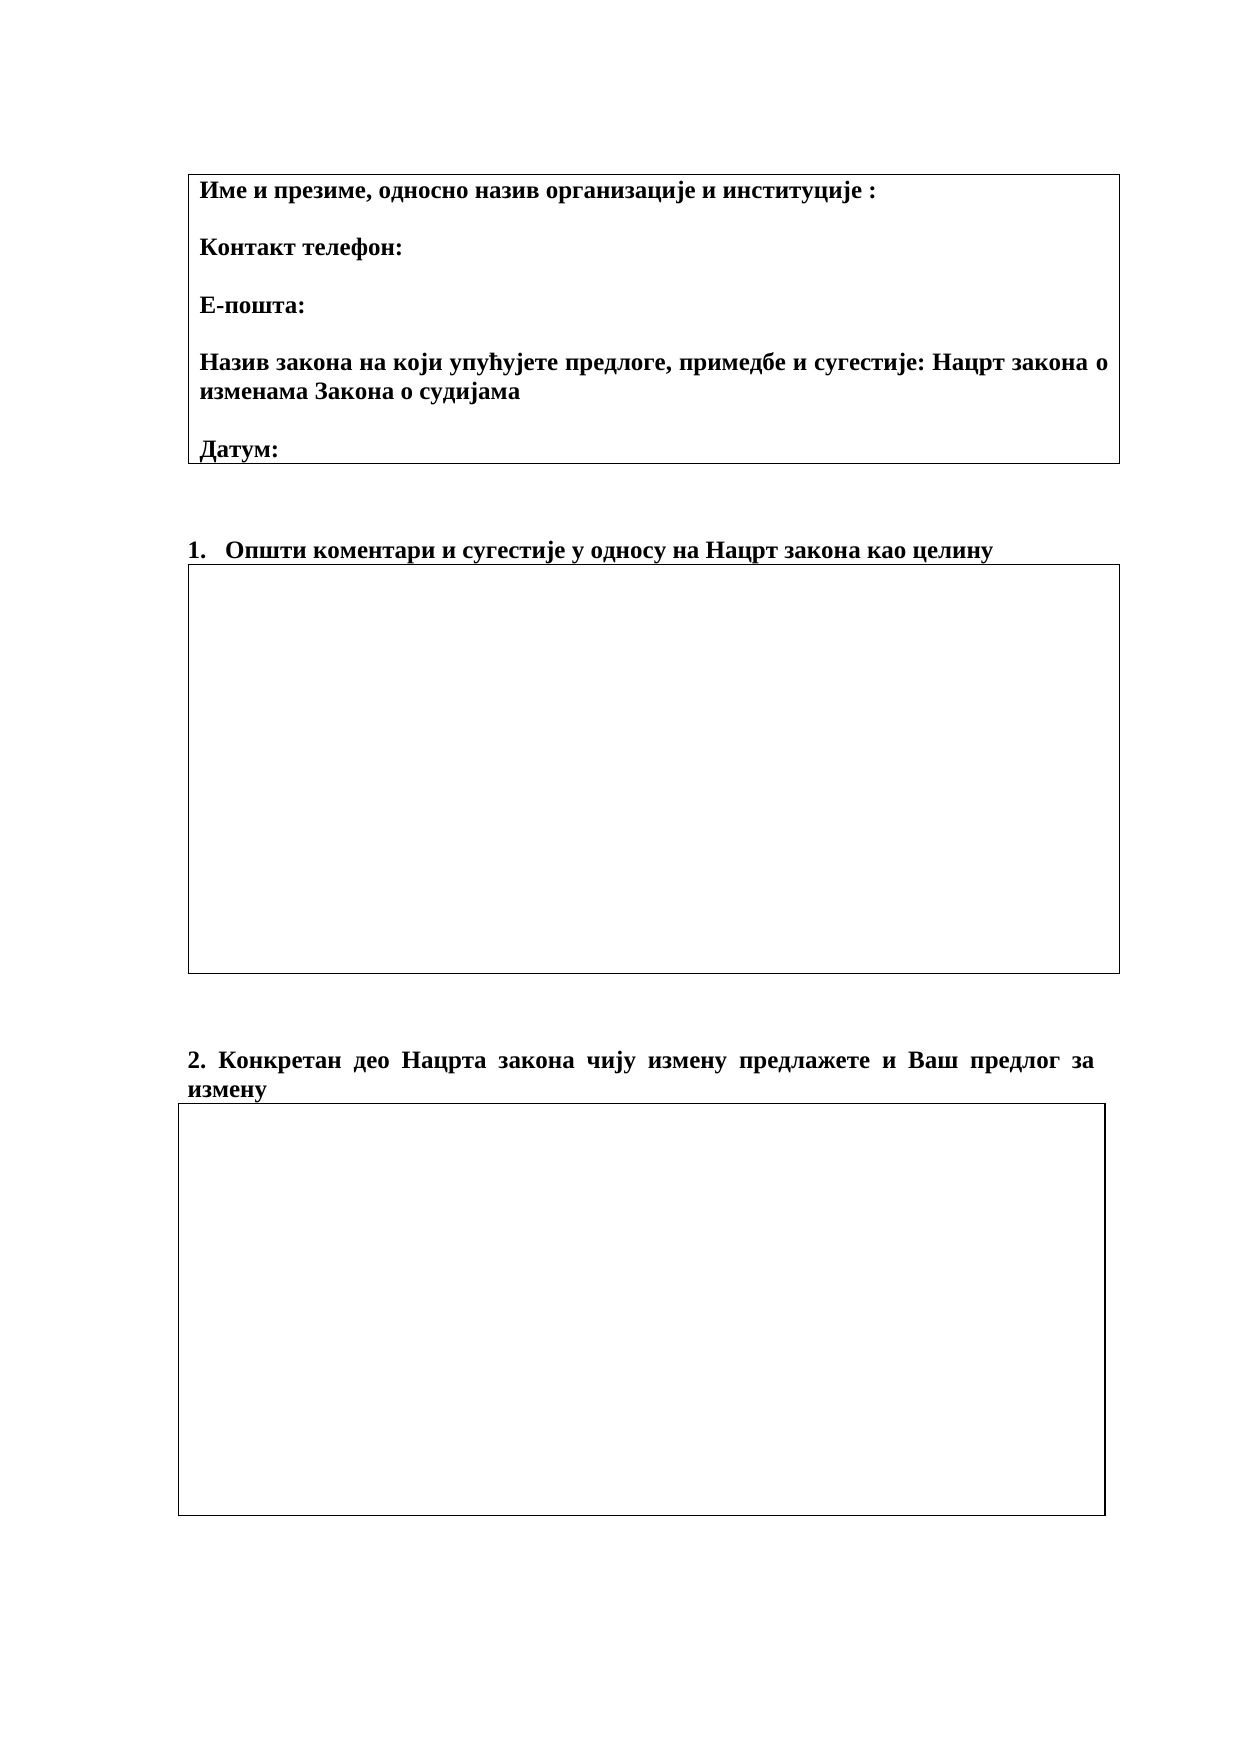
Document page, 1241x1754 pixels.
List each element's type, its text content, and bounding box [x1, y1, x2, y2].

text 2. Конкретан део Нацрта закона чију измену предлажете и Ваш предлог за измену [187, 1045, 1096, 1103]
list Општи коментари и сугестије у односу на Нацрт закона као целину [187, 535, 1096, 564]
table_header [189, 565, 1119, 972]
table_header Име и презиме, односно назив организације и институције : Контакт телефон: Е-пошта: Назив закона на који упућујете предлоге, примедбе и сугестије: Нацрт закона о изменама Закона о судијама Датум: [189, 175, 1119, 462]
